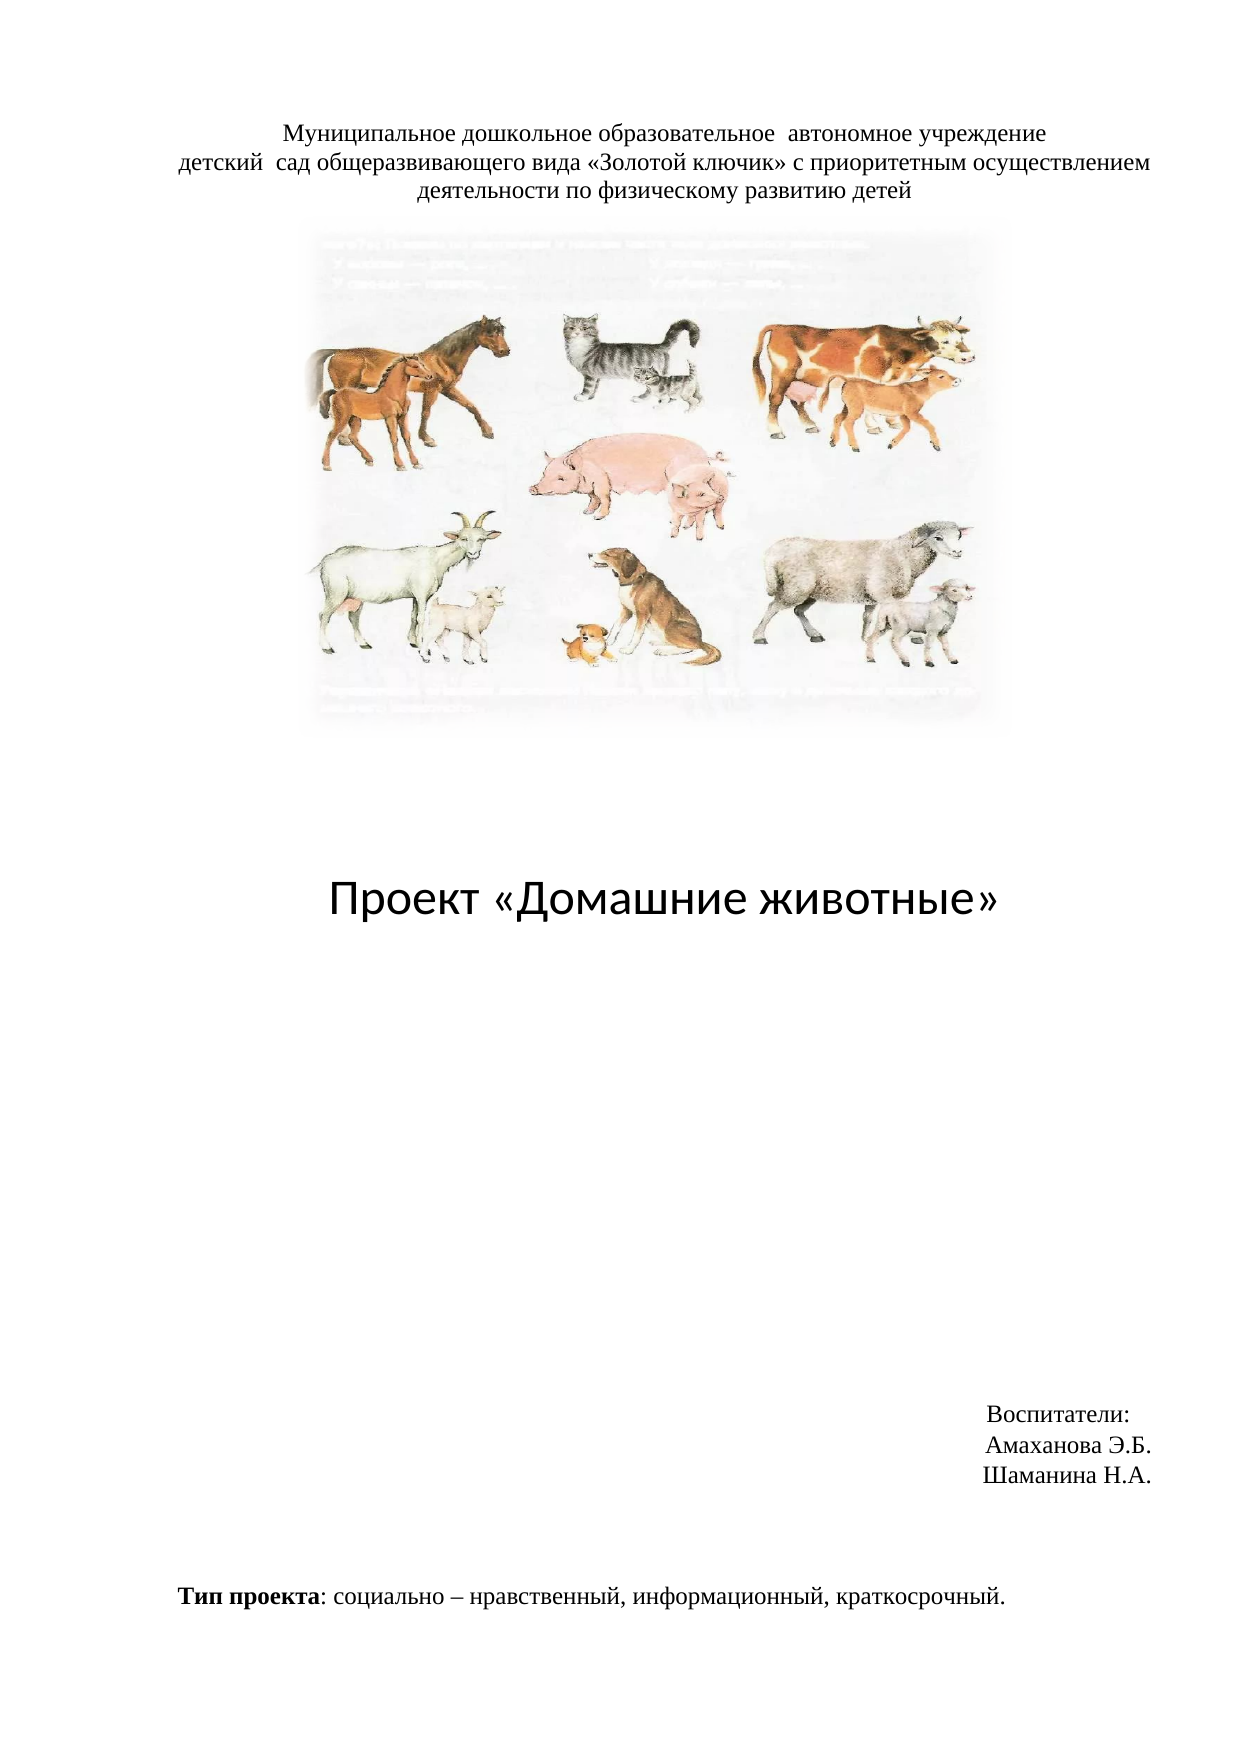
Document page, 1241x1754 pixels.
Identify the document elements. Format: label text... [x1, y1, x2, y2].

text Воспитатели: [177, 1397, 1152, 1428]
text Муниципальное дошкольное образовательное автономное учреждение [177, 118, 1152, 147]
text детский сад общеразвивающего вида «Золотой ключик» с приоритетным осуществлением деятельности по физическому развитию детей [177, 147, 1152, 204]
text Шаманина Н.А. [177, 1458, 1152, 1489]
text Проект «Домашние животные» [177, 866, 1152, 927]
text Амаханова Э.Б. [177, 1428, 1152, 1458]
text Тип проекта: социально – нравственный, информационный, краткосрочный. [177, 1581, 1152, 1610]
picture [328, 246, 983, 709]
